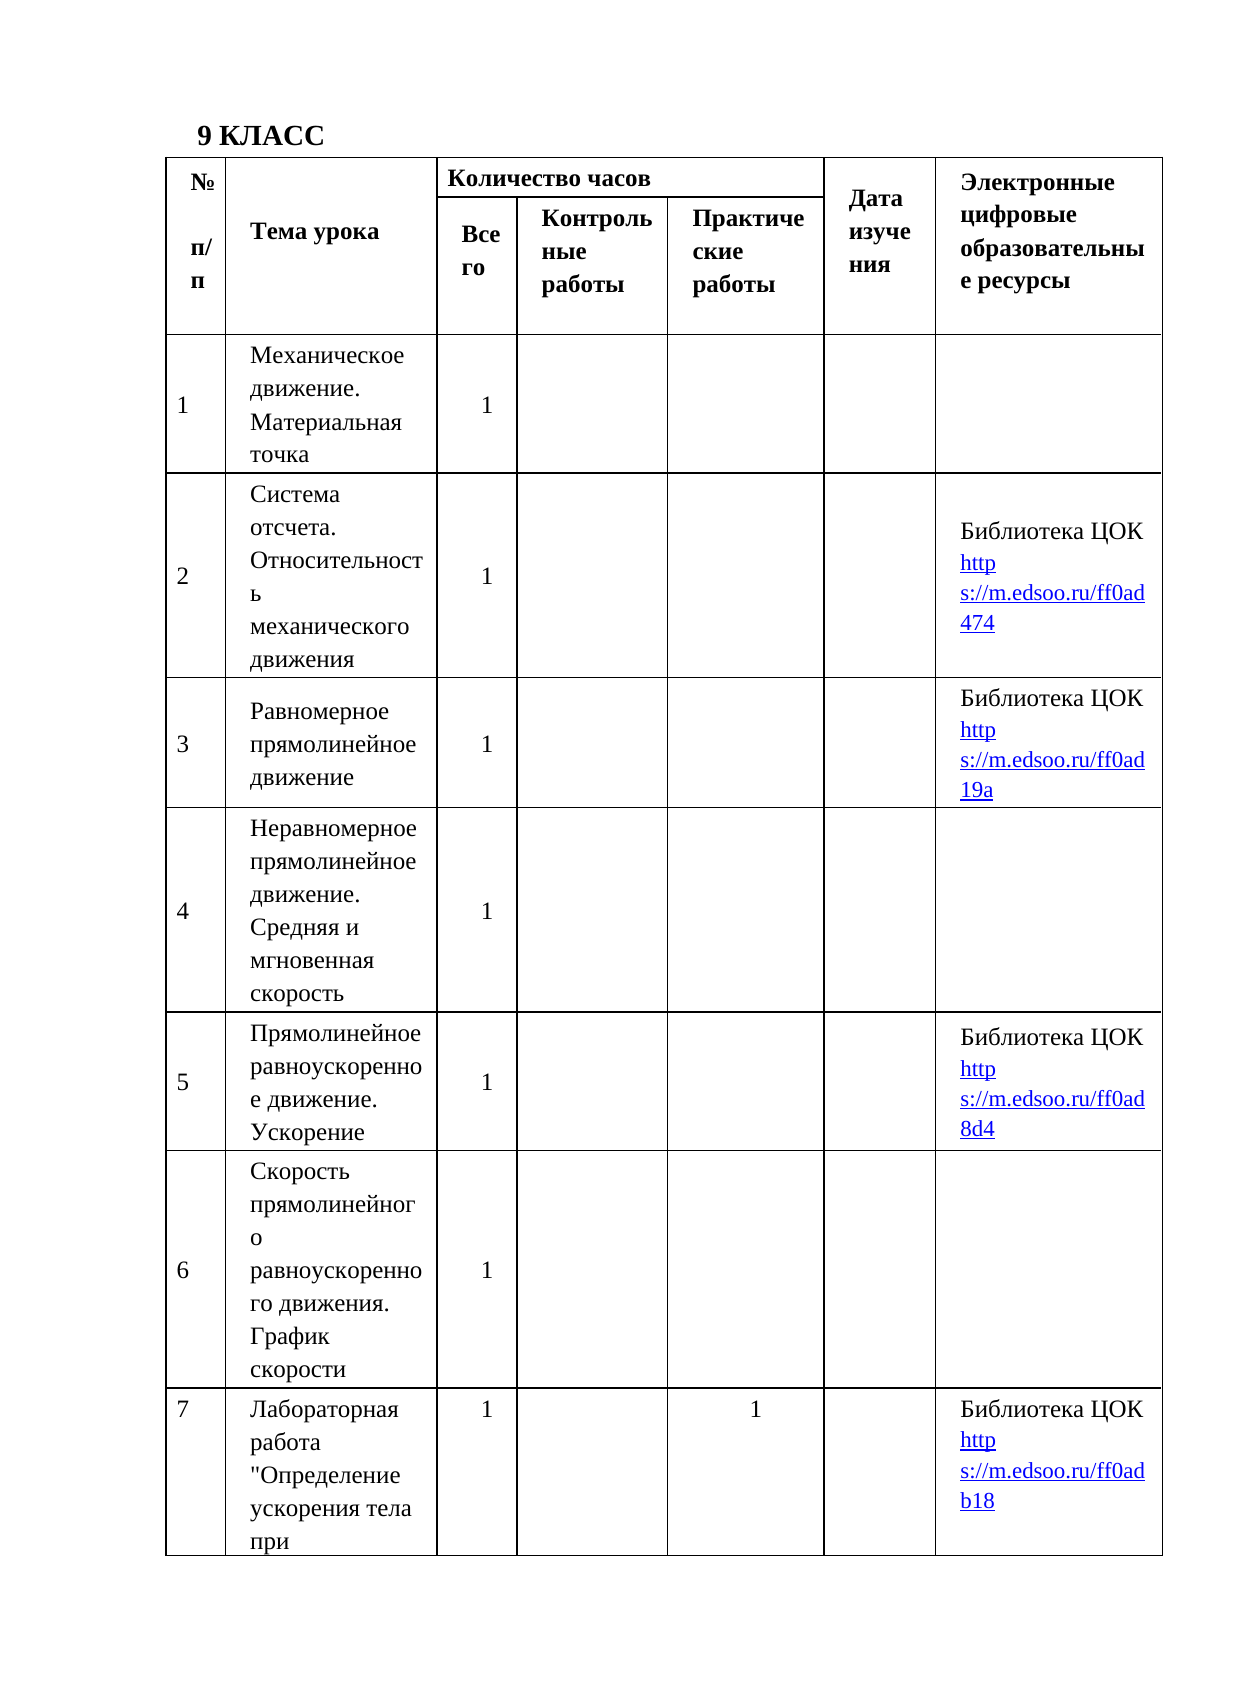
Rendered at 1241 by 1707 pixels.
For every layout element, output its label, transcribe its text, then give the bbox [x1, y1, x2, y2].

table_cell 1 [438, 678, 516, 807]
table_cell 1 [438, 335, 516, 472]
table_cell [825, 1389, 935, 1555]
table_cell 1 [438, 474, 516, 677]
table_cell [518, 678, 667, 807]
table_header № п/п [167, 158, 225, 334]
table_cell [668, 1013, 823, 1149]
text 9 КЛАСС [190, 118, 1152, 152]
table_cell [518, 474, 667, 677]
table_header Тема урока [226, 158, 436, 334]
table_cell [518, 1151, 667, 1387]
table_cell Прямолинейное равноускоренное движение. Ускорение [226, 1013, 436, 1149]
table_cell [518, 1013, 667, 1149]
table_cell 5 [167, 1013, 225, 1149]
table_cell 1 [438, 808, 516, 1011]
table_cell Система отсчета. Относительность механического движения [226, 474, 436, 677]
table_cell 7 [167, 1389, 225, 1555]
table_cell Скорость прямолинейного равноускоренного движения. График скорости [226, 1151, 436, 1387]
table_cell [936, 1387, 1162, 1555]
table_cell [825, 1151, 935, 1387]
table_cell [825, 808, 935, 1011]
table_header Дата изучения [825, 158, 935, 334]
table_cell [936, 1150, 1162, 1387]
table_cell 6 [167, 1151, 225, 1387]
table_cell [825, 474, 935, 677]
table_cell Библиотека ЦОК https://m.edsoo.ru/ff0ad474 [936, 472, 1162, 677]
table_cell 3 [167, 678, 225, 807]
table_cell 1 [438, 1151, 516, 1387]
table_cell [668, 1151, 823, 1387]
table_cell Практические работы [668, 198, 823, 334]
table_cell Библиотека ЦОК https://m.edsoo.ru/ff0ad19a [936, 677, 1162, 807]
table_cell [936, 807, 1162, 1011]
table_cell 1 [438, 1013, 516, 1149]
table_cell [668, 808, 823, 1011]
table_cell [668, 678, 823, 807]
table_header Электронные цифровые образовательные ресурсы [936, 158, 1162, 334]
table_header Количество часов [438, 158, 823, 196]
table_cell 2 [167, 474, 225, 677]
table_cell 1 [668, 1389, 823, 1555]
table_cell [518, 335, 667, 472]
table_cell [226, 1389, 436, 1555]
table_cell Всего [438, 198, 516, 334]
table_cell Механическое движение. Материальная точка [226, 335, 436, 472]
table_cell [668, 335, 823, 472]
table_cell Неравномерное прямолинейное движение. Средняя и мгновенная скорость [226, 808, 436, 1011]
table_cell [825, 335, 935, 472]
table_cell [936, 334, 1162, 472]
table_cell [825, 678, 935, 807]
table_cell [668, 474, 823, 677]
table_cell [518, 808, 667, 1011]
table_cell 4 [167, 808, 225, 1011]
table_cell [825, 1013, 935, 1149]
table_cell 1 [167, 335, 225, 472]
table_cell [518, 1389, 667, 1555]
table_cell Библиотека ЦОК https://m.edsoo.ru/ff0ad8d4 [936, 1011, 1162, 1149]
table_cell Контрольные работы [518, 198, 667, 334]
table_cell Равномерное прямолинейное движение [226, 678, 436, 807]
table_cell 1 [438, 1389, 516, 1555]
